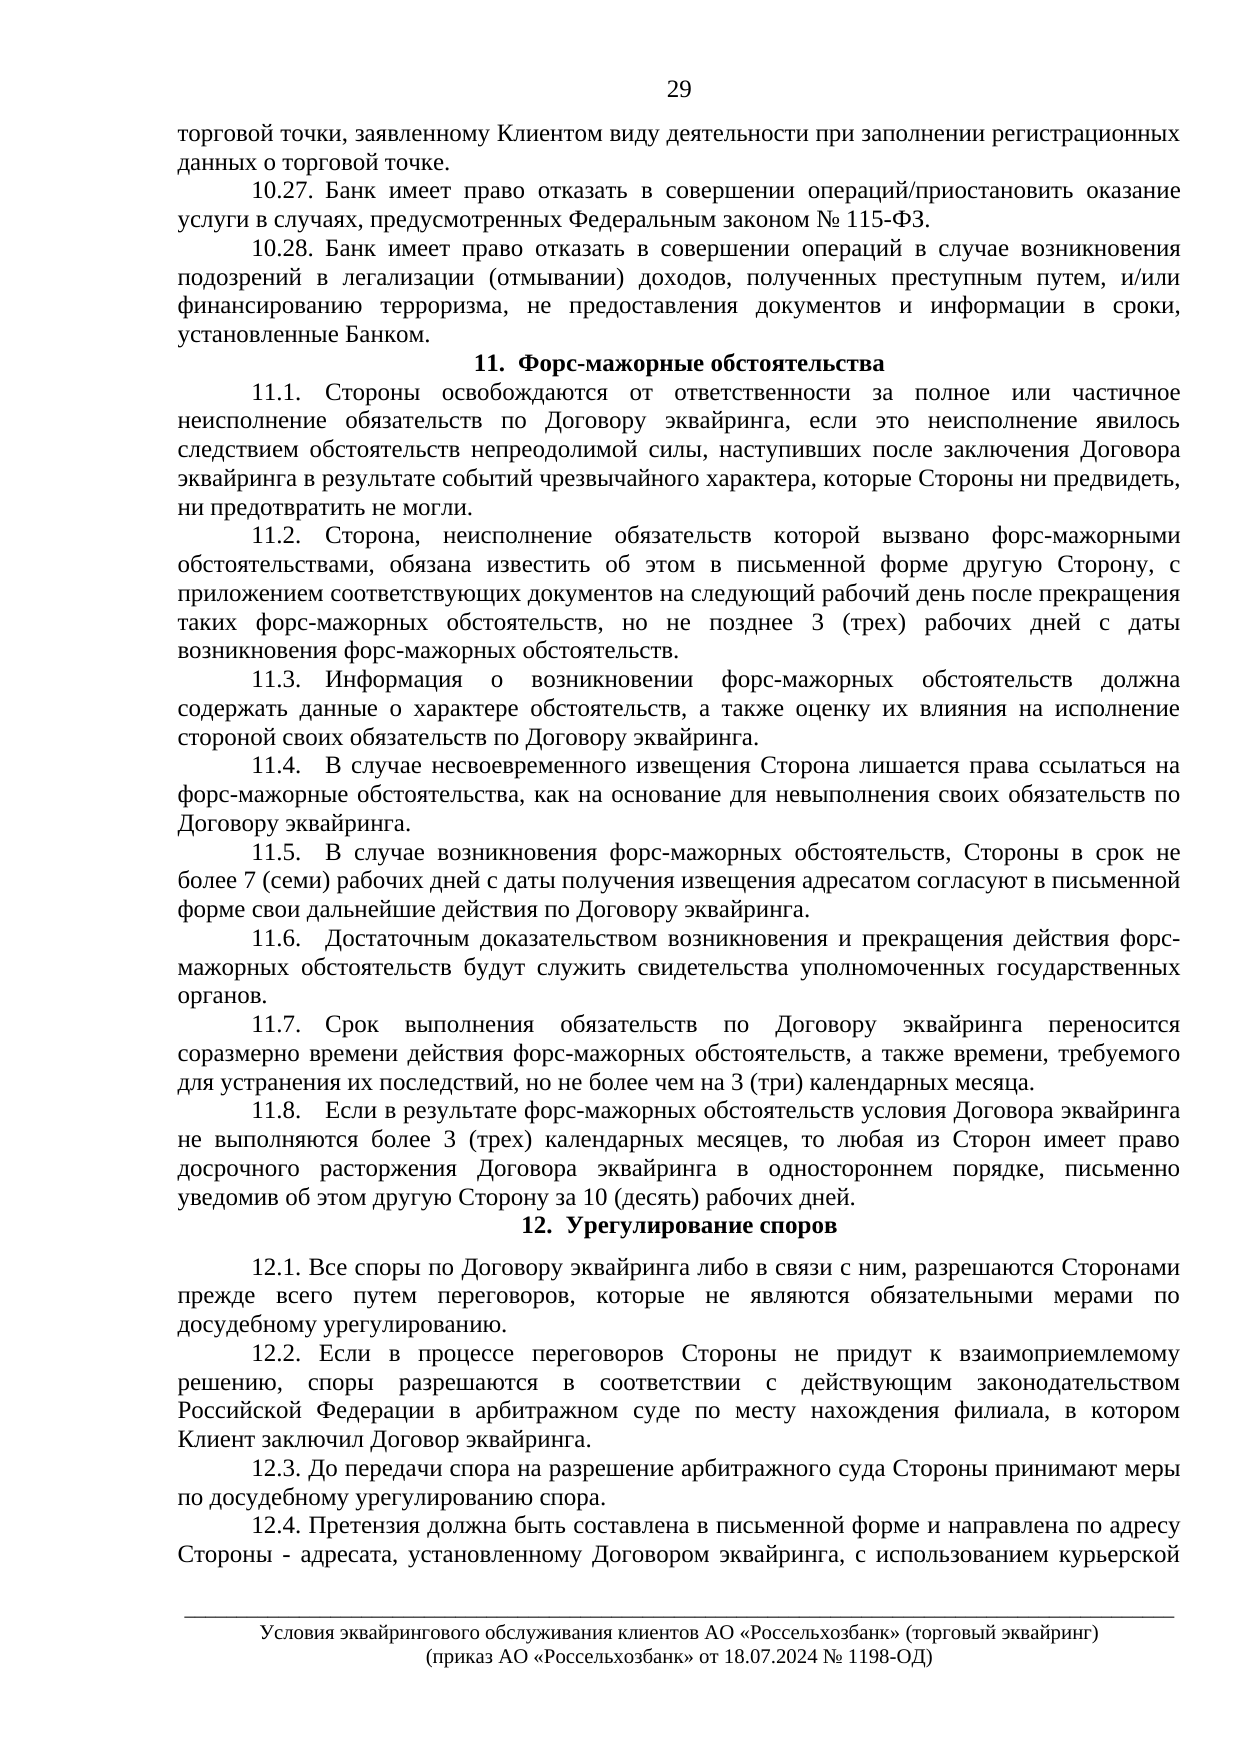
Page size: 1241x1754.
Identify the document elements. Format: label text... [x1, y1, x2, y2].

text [177, 1511, 1181, 1568]
subtitle Информация о возникновении форс-мажорных обстоятельств должна содержать данные о характере обстоятельств, а также оценку их влияния на исполнение стороной своих обязательств по Договору эквайринга. [177, 664, 1181, 751]
subtitle Форс-мажорные обстоятельства [177, 348, 1181, 377]
subtitle В случае возникновения форс-мажорных обстоятельств, Стороны в срок не более 7 (семи) рабочих дней с даты получения извещения адресатом согласуют в письменной форме свои дальнейшие действия по Договору эквайринга. [177, 837, 1181, 923]
subtitle Срок выполнения обязательств по Договору эквайринга переносится соразмерно времени действия форс-мажорных обстоятельств, а также времени, требуемого для устранения их последствий, но не более чем на 3 (три) календарных месяца. [177, 1009, 1181, 1096]
subtitle Банк имеет право отказать в совершении операций в случае возникновения подозрений в легализации (отмывании) доходов, полученных преступным путем, и/или финансированию терроризма, не предоставления документов и информации в сроки, установленные Банком. [177, 233, 1181, 348]
subtitle Урегулирование споров [177, 1211, 1181, 1239]
subtitle Сторона, неисполнение обязательств которой вызвано форс-мажорными обстоятельствами, обязана известить об этом в письменной форме другую Сторону, с приложением соответствующих документов на следующий рабочий день после прекращения таких форс-мажорных обстоятельств, но не позднее 3 (трех) рабочих дней с даты возникновения форс-мажорных обстоятельств. [177, 521, 1181, 664]
subtitle В случае несвоевременного извещения Сторона лишается права ссылаться на форс-мажорные обстоятельства, как на основание для невыполнения своих обязательств по Договору эквайринга. [177, 751, 1181, 837]
subtitle Если в результате форс-мажорных обстоятельств условия Договора эквайринга не выполняются более 3 (трех) календарных месяцев, то любая из Сторон имеет право досрочного расторжения Договора эквайринга в одностороннем порядке, письменно уведомив об этом другую Сторону за 10 (десять) рабочих дней. [177, 1096, 1181, 1211]
subtitle Достаточным доказательством возникновения и прекращения действия форс-мажорных обстоятельств будут служить свидетельства уполномоченных государственных органов. [177, 923, 1181, 1009]
subtitle Стороны освобождаются от ответственности за полное или частичное неисполнение обязательств по Договору эквайринга, если это неисполнение явилось следствием обстоятельств непреодолимой силы, наступивших после заключения Договора эквайринга в результате событий чрезвычайного характера, которые Стороны ни предвидеть, ни предотвратить не могли. [177, 377, 1181, 521]
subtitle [177, 118, 1181, 176]
text 12.3. До передачи спора на разрешение арбитражного суда Стороны принимают меры по досудебному урегулированию спора. [177, 1453, 1181, 1511]
text 12.1. Все споры по Договору эквайринга либо в связи с ним, разрешаются Сторонами прежде всего путем переговоров, которые не являются обязательными мерами по досудебному урегулированию. [177, 1252, 1181, 1338]
text 12.2. Если в процессе переговоров Стороны не придут к взаимоприемлемому решению, споры разрешаются в соответствии с действующим законодательством Российской Федерации в арбитражном суде по месту нахождения филиала, в котором Клиент заключил Договор эквайринга. [177, 1338, 1181, 1453]
subtitle Банк имеет право отказать в совершении операций/приостановить оказание услуги в случаях, предусмотренных Федеральным законом № 115-ФЗ. [177, 176, 1181, 233]
